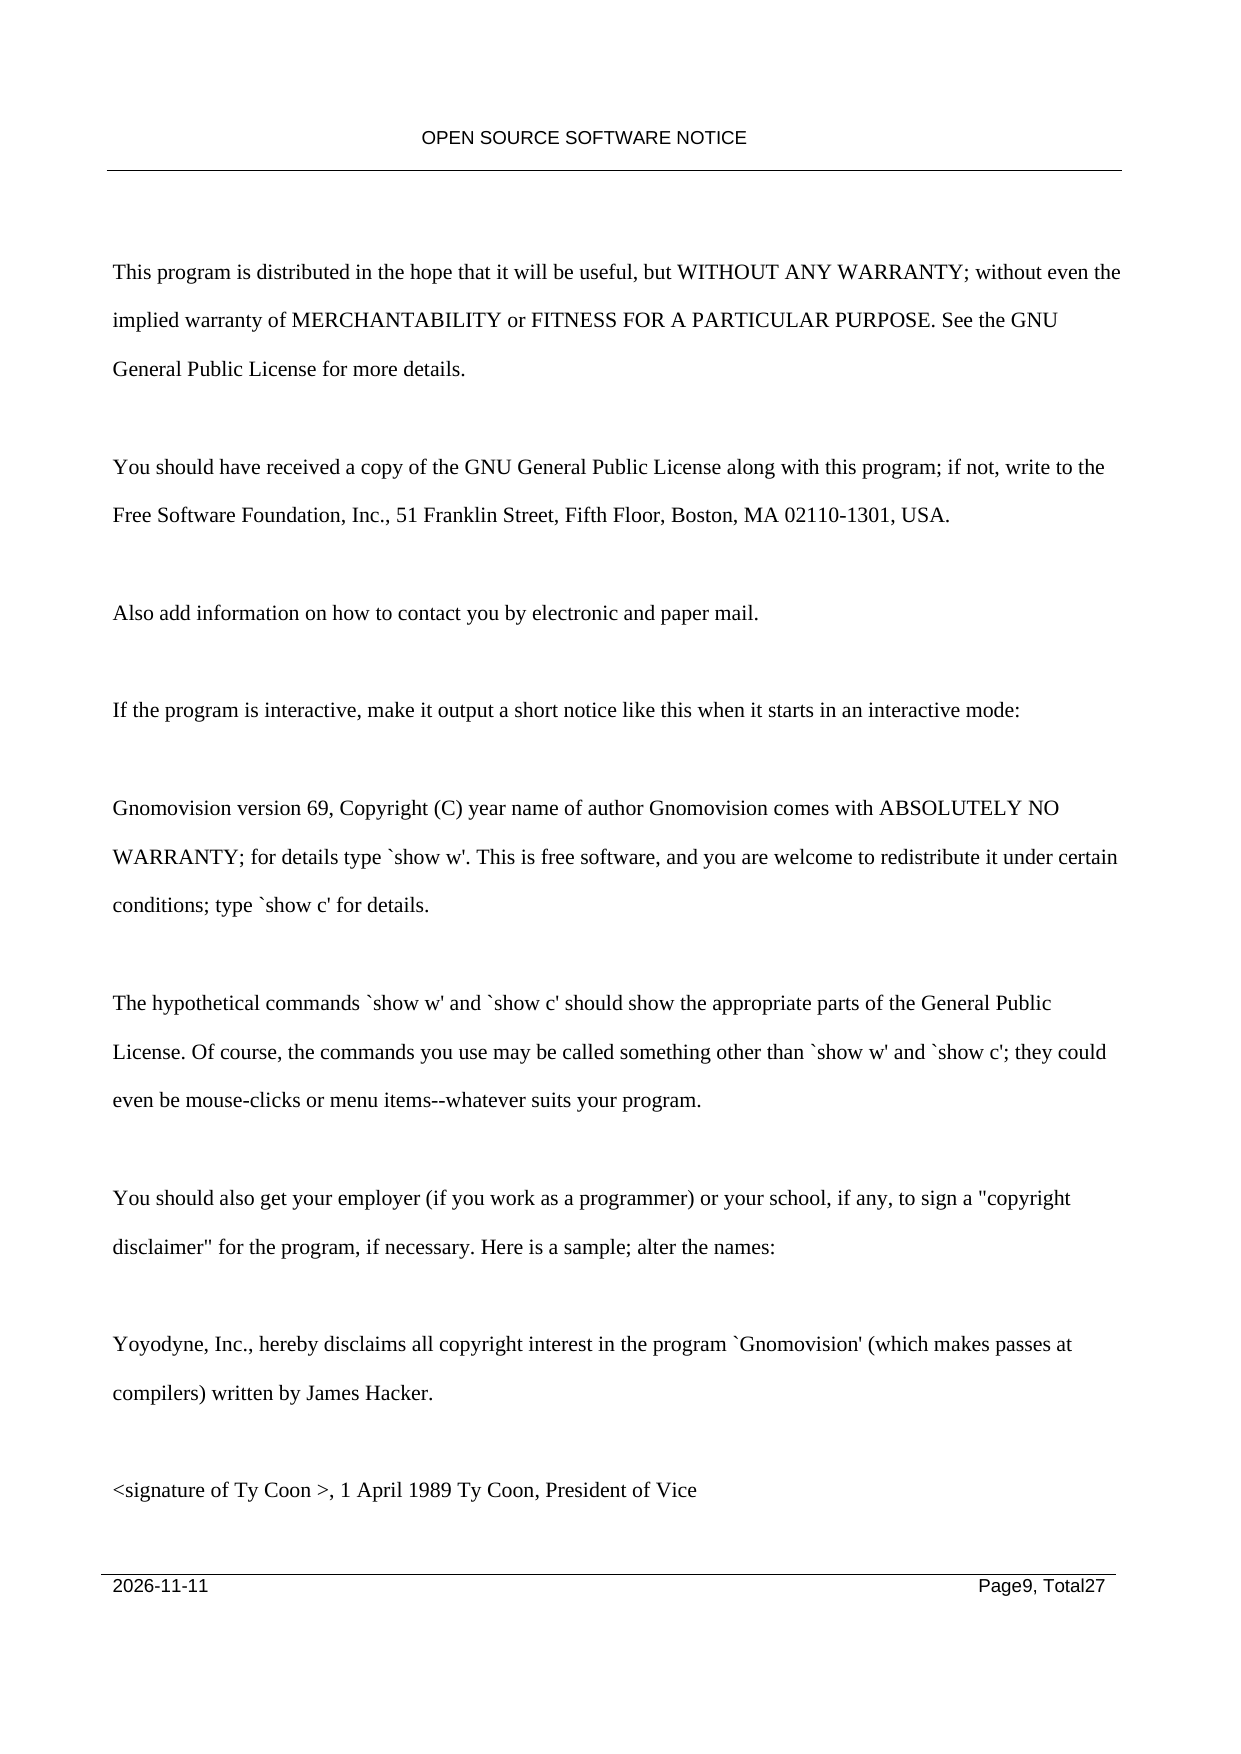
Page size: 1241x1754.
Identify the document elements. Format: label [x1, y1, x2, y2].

text [112, 206, 1128, 1506]
